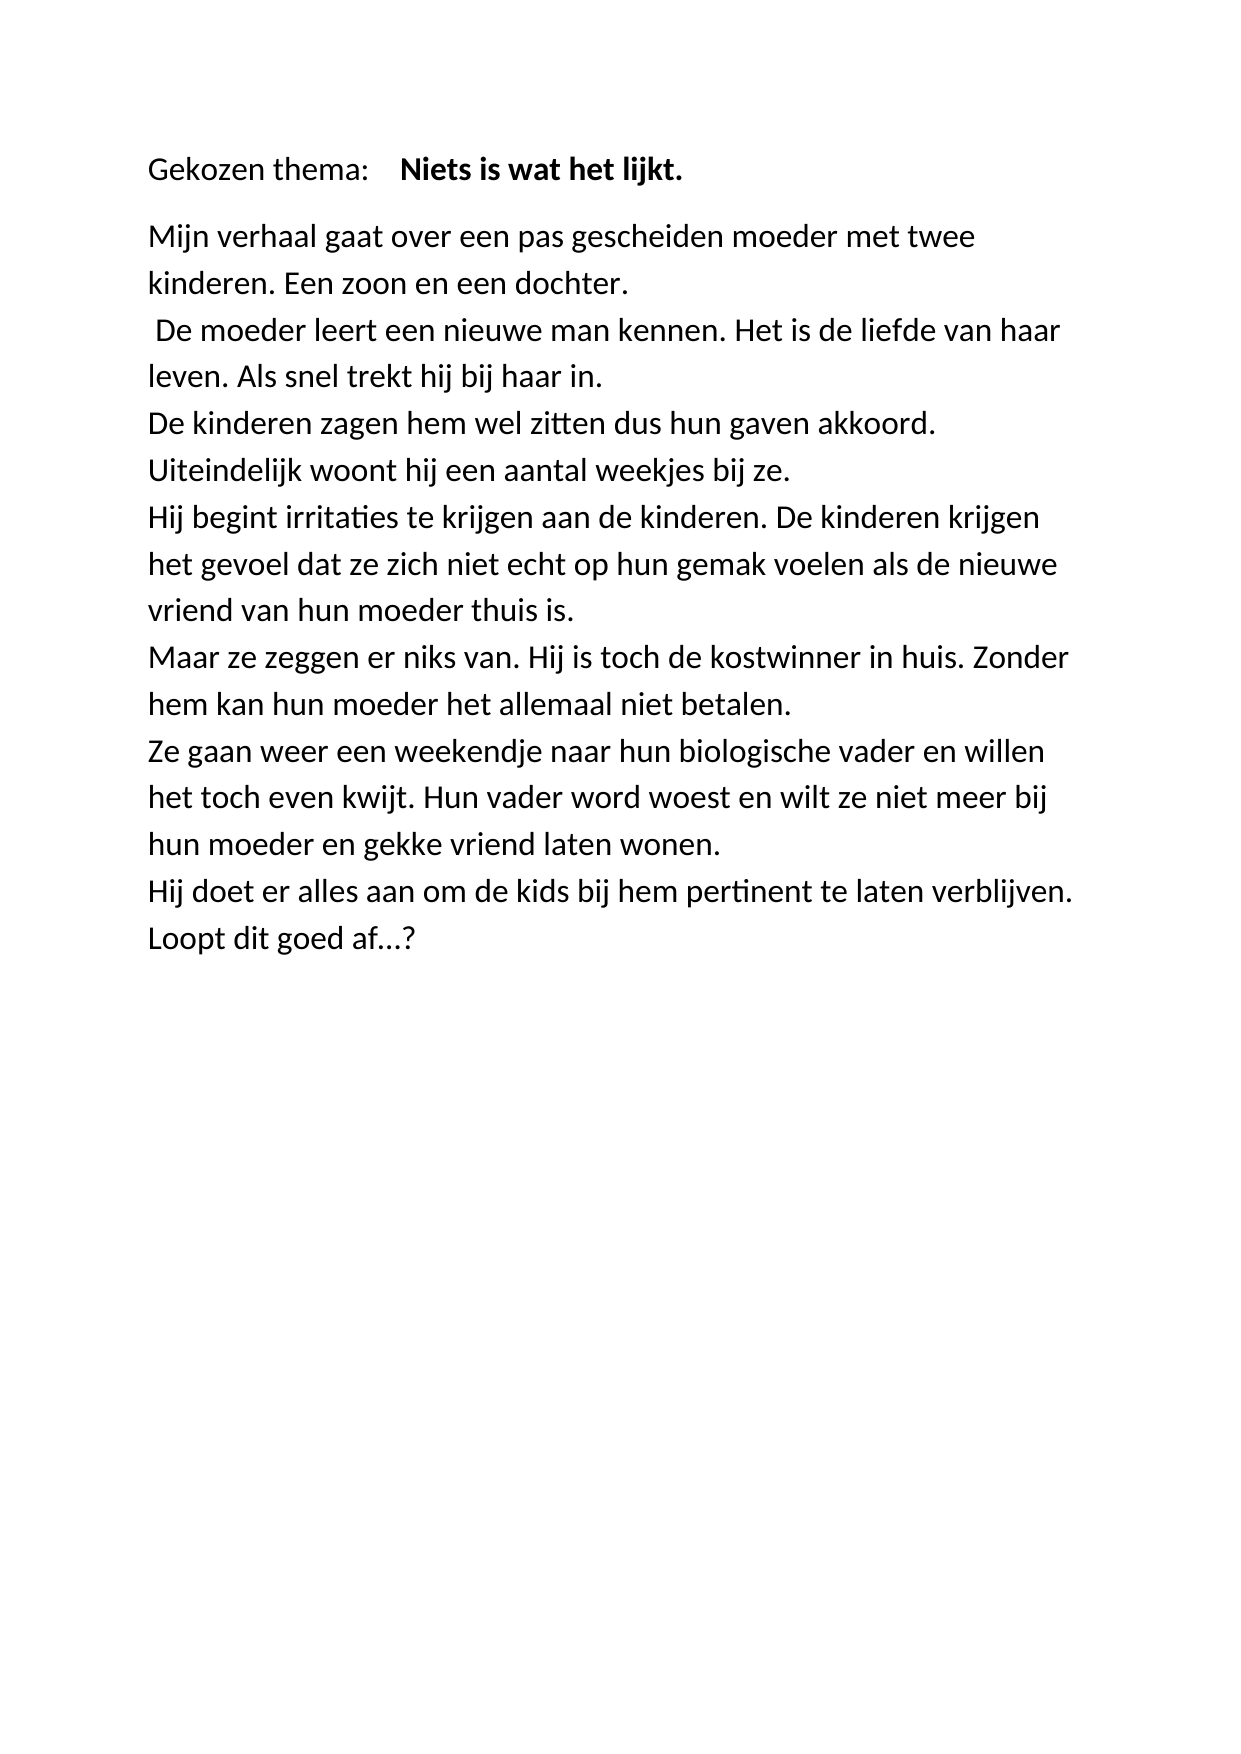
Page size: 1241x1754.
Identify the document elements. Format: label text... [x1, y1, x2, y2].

text Gekozen thema: Niets is wat het lijkt. [148, 148, 1093, 188]
text Mijn verhaal gaat over een pas gescheiden moeder met twee kinderen. Een zoon en een dochter. De moeder leert een nieuwe man kennen. Het is de liefde van haar leven. Als snel trekt hij bij haar in. De kinderen zagen hem wel zitten dus hun gaven akkoord. Uiteindelijk woont hij een aantal weekjes bij ze. Hij begint irritaties te krijgen aan de kinderen. De kinderen krijgen het gevoel dat ze zich niet echt op hun gemak voelen als de nieuwe vriend van hun moeder thuis is. Maar ze zeggen er niks van. Hij is toch de kostwinner in huis. Zonder hem kan hun moeder het allemaal niet betalen. Ze gaan weer een weekendje naar hun biologische vader en willen het toch even kwijt. Hun vader word woest en wilt ze niet meer bij hun moeder en gekke vriend laten wonen. Hij doet er alles aan om de kids bij hem pertinent te laten verblijven. Loopt dit goed af…? [148, 215, 1093, 957]
